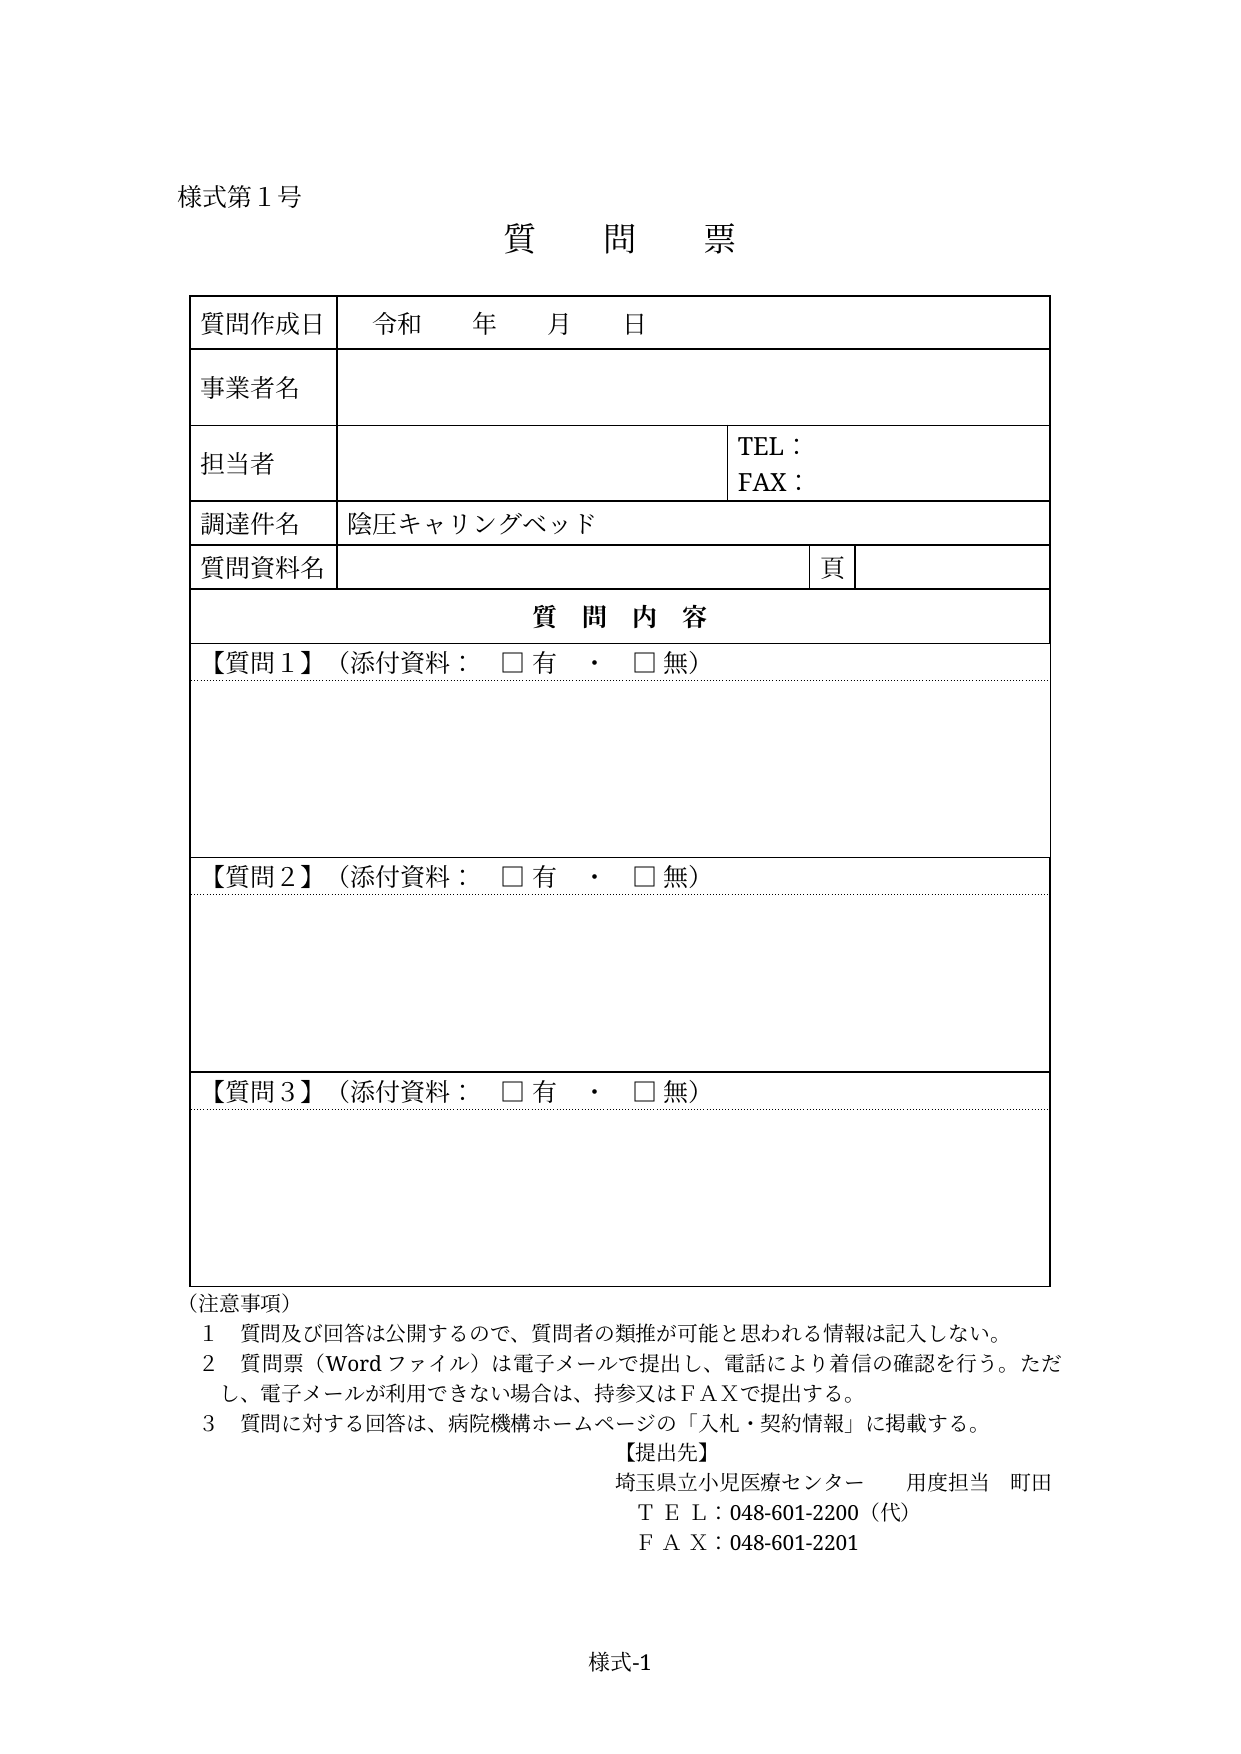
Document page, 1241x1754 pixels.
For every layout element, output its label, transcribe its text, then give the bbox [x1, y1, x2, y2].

text 様式第１号 [177, 177, 1063, 213]
table_cell 事業者名 [191, 350, 336, 424]
text １ 質問及び回答は公開するので、質問者の類推が可能と思われる情報は記入しない。 [177, 1317, 1063, 1347]
table_cell 質問資料名 [191, 546, 336, 588]
table_cell 質 問 内 容 [191, 590, 1049, 643]
text Ｆ Ａ Ｘ：048-601-2201 [177, 1527, 1063, 1557]
table_cell [338, 426, 727, 500]
table_cell 担当者 [191, 426, 336, 500]
table_cell [191, 680, 1050, 857]
table_cell TEL： FAX： [728, 426, 1049, 500]
table_cell 【質問１】（添付資料： □ 有 ・ □ 無） [191, 644, 1050, 679]
table_cell 【質問２】（添付資料： □ 有 ・ □ 無） [191, 858, 1049, 894]
text 埼玉県立小児医療センター 用度担当 町田 [177, 1467, 1063, 1497]
table_cell 頁 [810, 546, 854, 588]
table_header 質問作成日 [191, 297, 336, 348]
table_cell [856, 546, 1049, 588]
table_cell [338, 350, 1049, 424]
text （注意事項） [177, 1287, 1063, 1317]
text Ｔ Ｅ Ｌ：048-601-2200（代） [177, 1497, 1063, 1527]
table_header 令和 年 月 日 [338, 297, 1049, 348]
table_cell 調達件名 [191, 502, 336, 544]
text 質 問 票 [177, 213, 1063, 261]
text 【提出先】 [177, 1437, 1063, 1467]
table_cell [338, 546, 809, 588]
table_cell [191, 1109, 1049, 1286]
text ３ 質問に対する回答は、病院機構ホームページの「入札・契約情報」に掲載する。 [177, 1407, 1063, 1437]
table_cell 【質問３】（添付資料： □ 有 ・ □ 無） [191, 1073, 1049, 1108]
table_cell [191, 894, 1049, 1071]
table_cell 陰圧キャリングベッド [338, 502, 1049, 544]
text ２ 質問票（Wordファイル）は電子メールで提出し、電話により着信の確認を行う。ただし、電子メールが利用できない場合は、持参又はＦＡＸで提出する。 [177, 1347, 1063, 1407]
